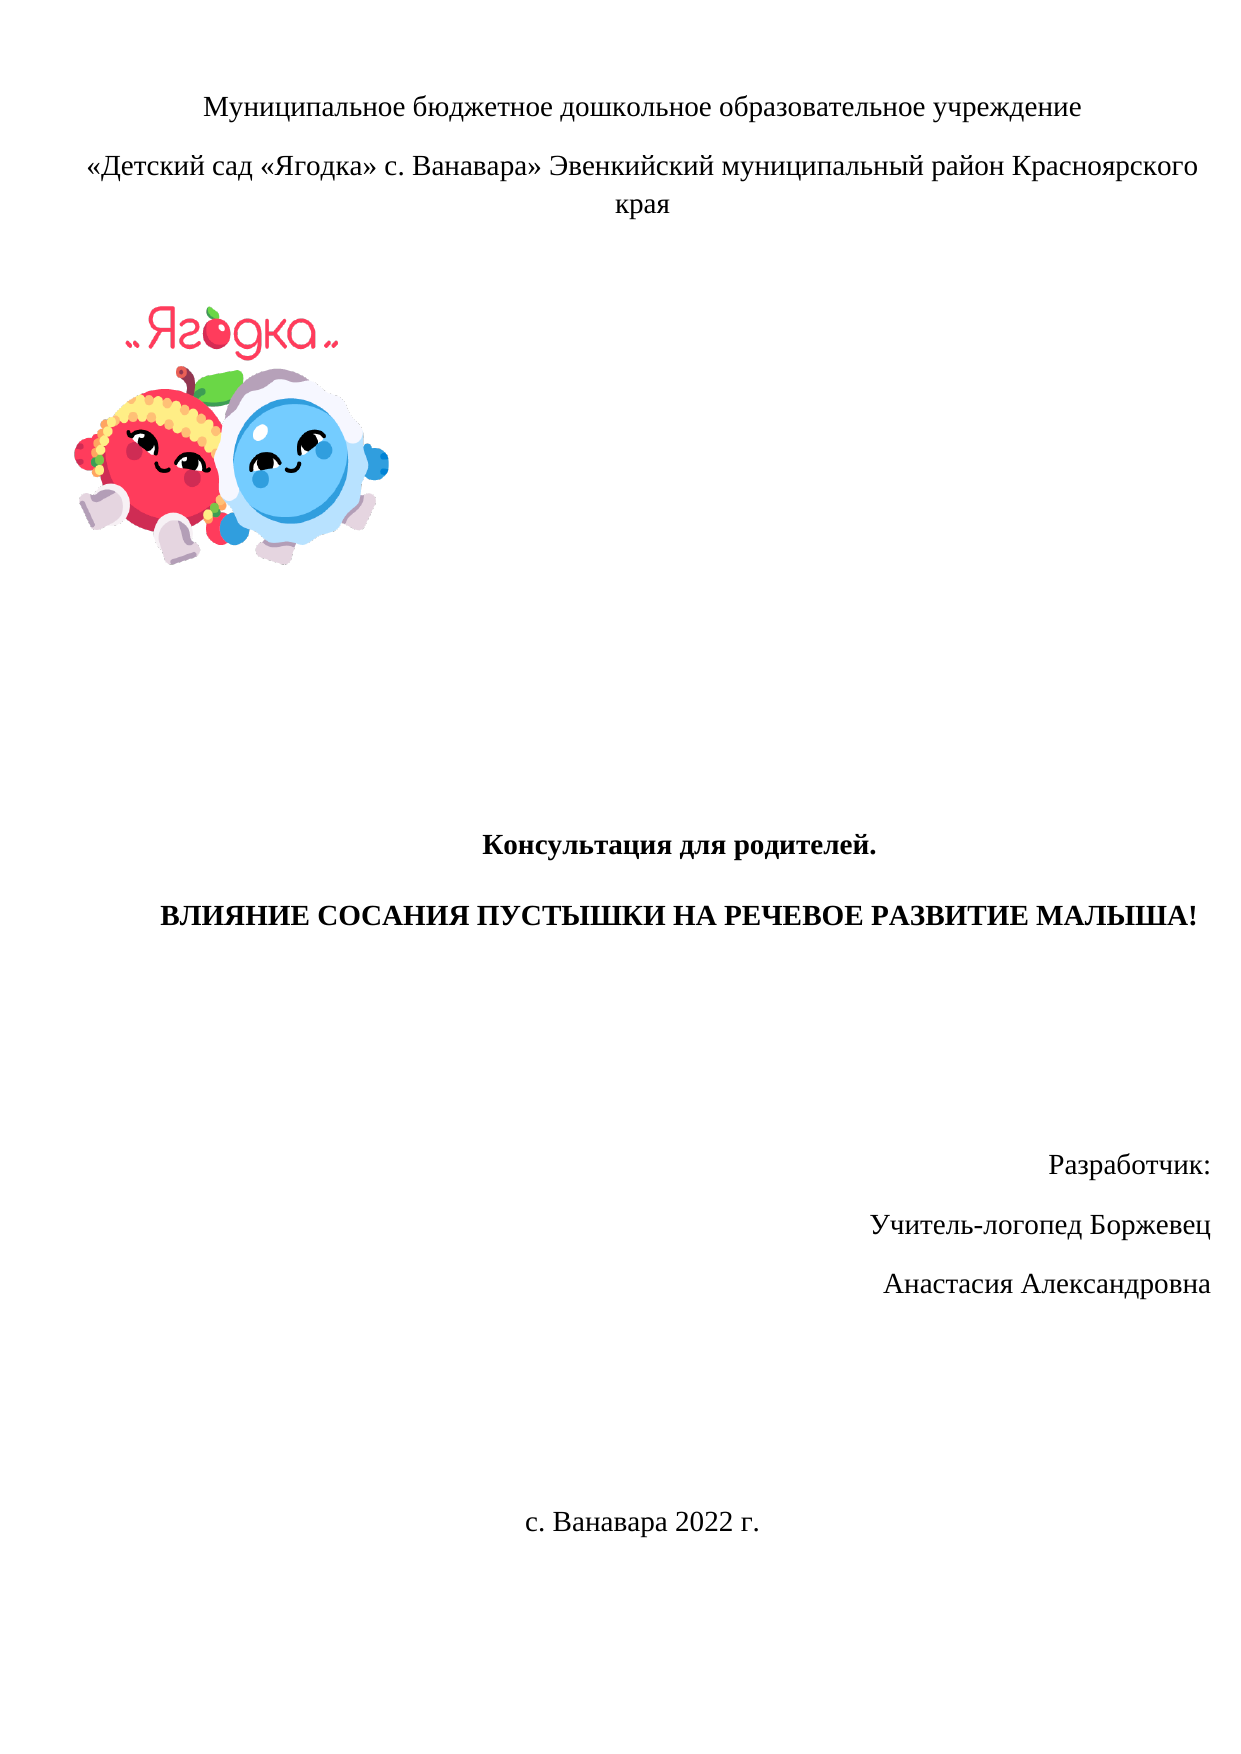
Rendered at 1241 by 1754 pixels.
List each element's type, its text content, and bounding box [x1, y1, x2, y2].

text ВЛИЯНИЕ СОСАНИЯ ПУСТЫШКИ НА РЕЧЕВОЕ РАЗВИТИЕ МАЛЫША! [74, 898, 1211, 932]
text Консультация для родителей. [74, 827, 1211, 861]
text Учитель-логопед Боржевец [74, 1207, 1211, 1240]
text Анастасия Александровна [74, 1266, 1211, 1300]
text с. Ванавара 2022 г. [74, 1504, 1211, 1537]
text Муниципальное бюджетное дошкольное образовательное учреждение [74, 89, 1211, 122]
text Разработчик: [74, 1147, 1211, 1181]
picture [73, 305, 389, 565]
text «Детский сад «Ягодка» с. Ванавара» Эвенкийский муниципальный район Красноярского края [74, 148, 1211, 220]
